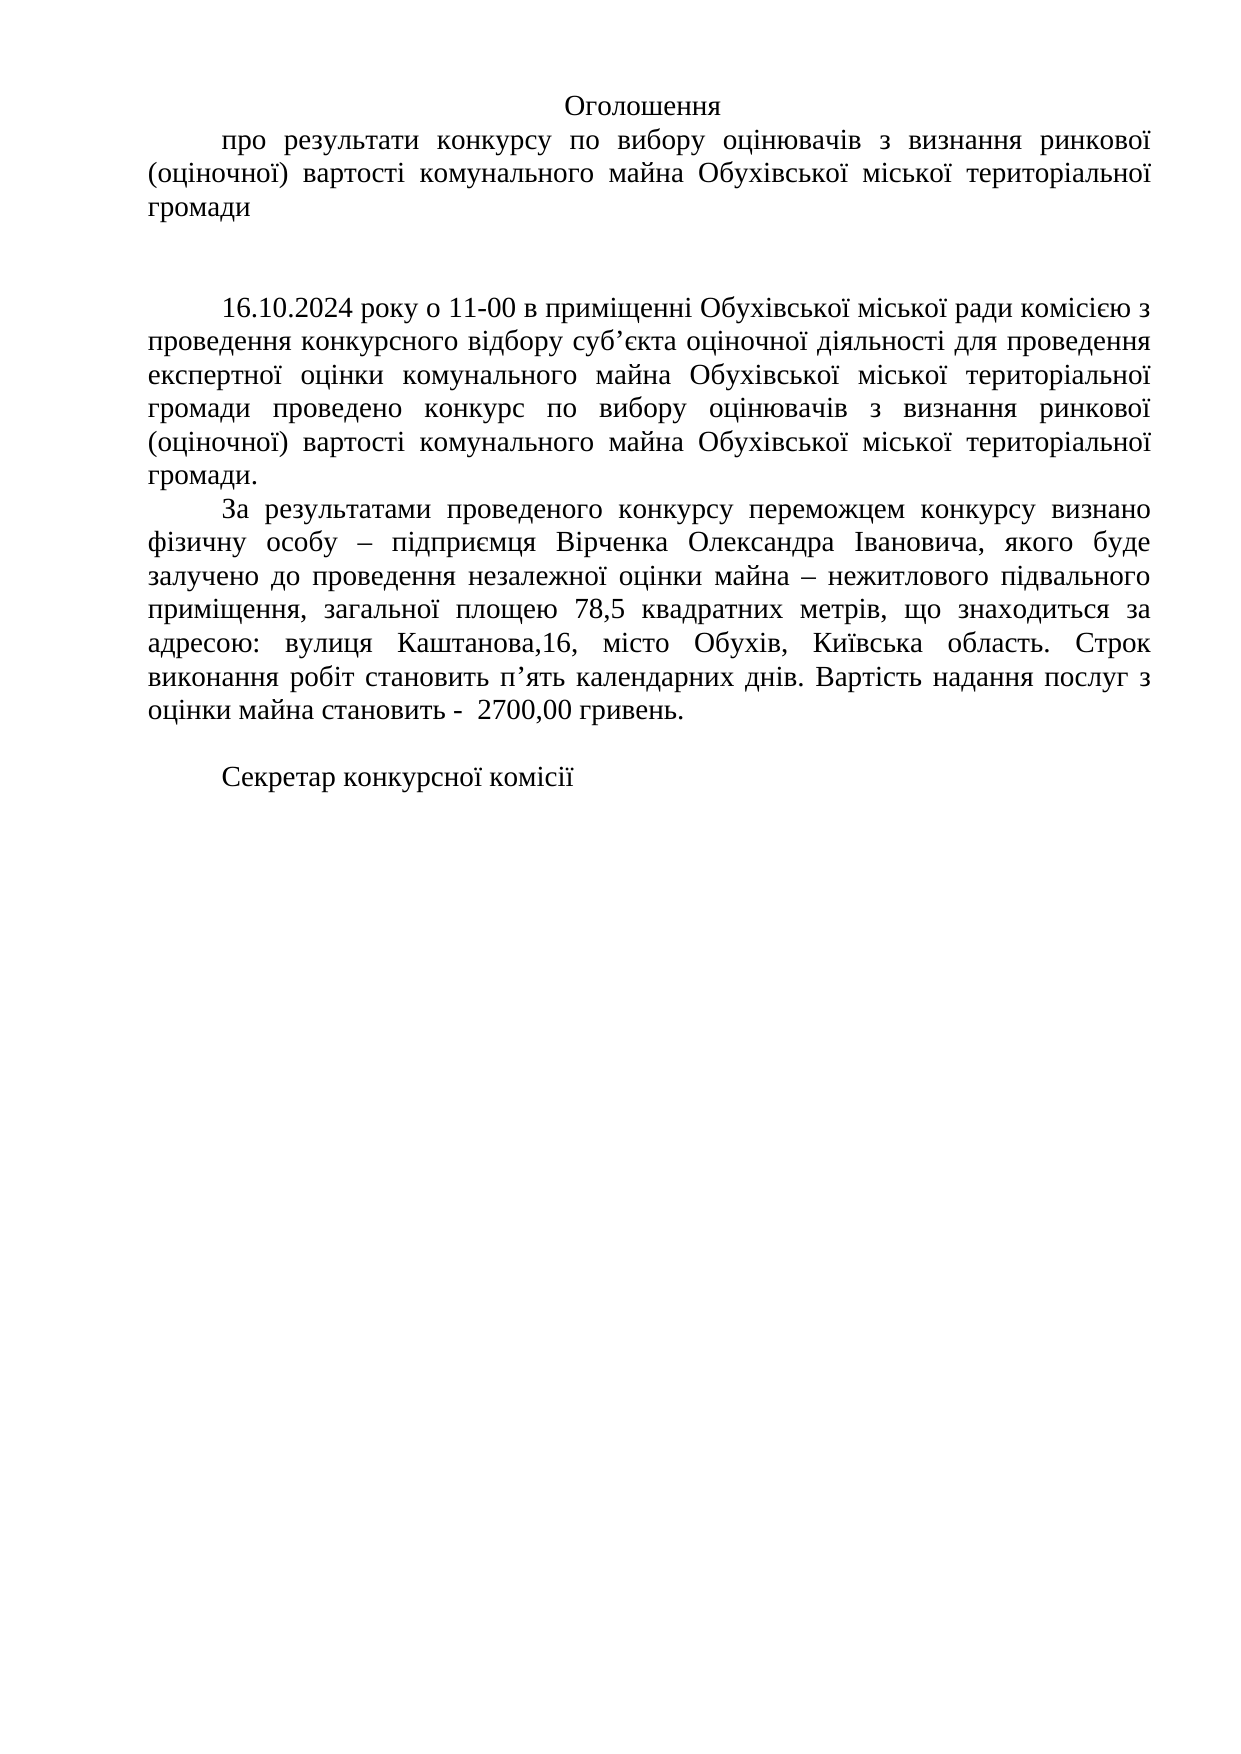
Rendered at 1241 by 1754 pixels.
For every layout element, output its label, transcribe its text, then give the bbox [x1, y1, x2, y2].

text Секретар конкурсної комісії [148, 759, 1152, 793]
text про результати конкурсу по вибору оцінювачів з визнання ринкової (оціночної) вартості комунального майна Обухівської міської територіальної громади [148, 122, 1152, 223]
text Оголошення [148, 88, 1152, 122]
text 16.10.2024 року о 11-00 в приміщенні Обухівської міської ради комісією з проведення конкурсного відбору суб’єкта оціночної діяльності для проведення експертної оцінки комунального майна Обухівської міської територіальної громади проведено конкурс по вибору оцінювачів з визнання ринкової (оціночної) вартості комунального майна Обухівської міської територіальної громади. [148, 290, 1152, 491]
text За результатами проведеного конкурсу переможцем конкурсу визнано фізичну особу – підприємця Вірченка Олександра Івановича, якого буде залучено до проведення незалежної оцінки майна – нежитлового підвального приміщення, загальної площею 78,5 квадратних метрів, що знаходиться за адресою: вулиця Каштанова,16, місто Обухів, Київська область. Строк виконання робіт становить п’ять календарних днів. Вартість надання послуг з оцінки майна становить - 2700,00 гривень. [148, 491, 1152, 726]
